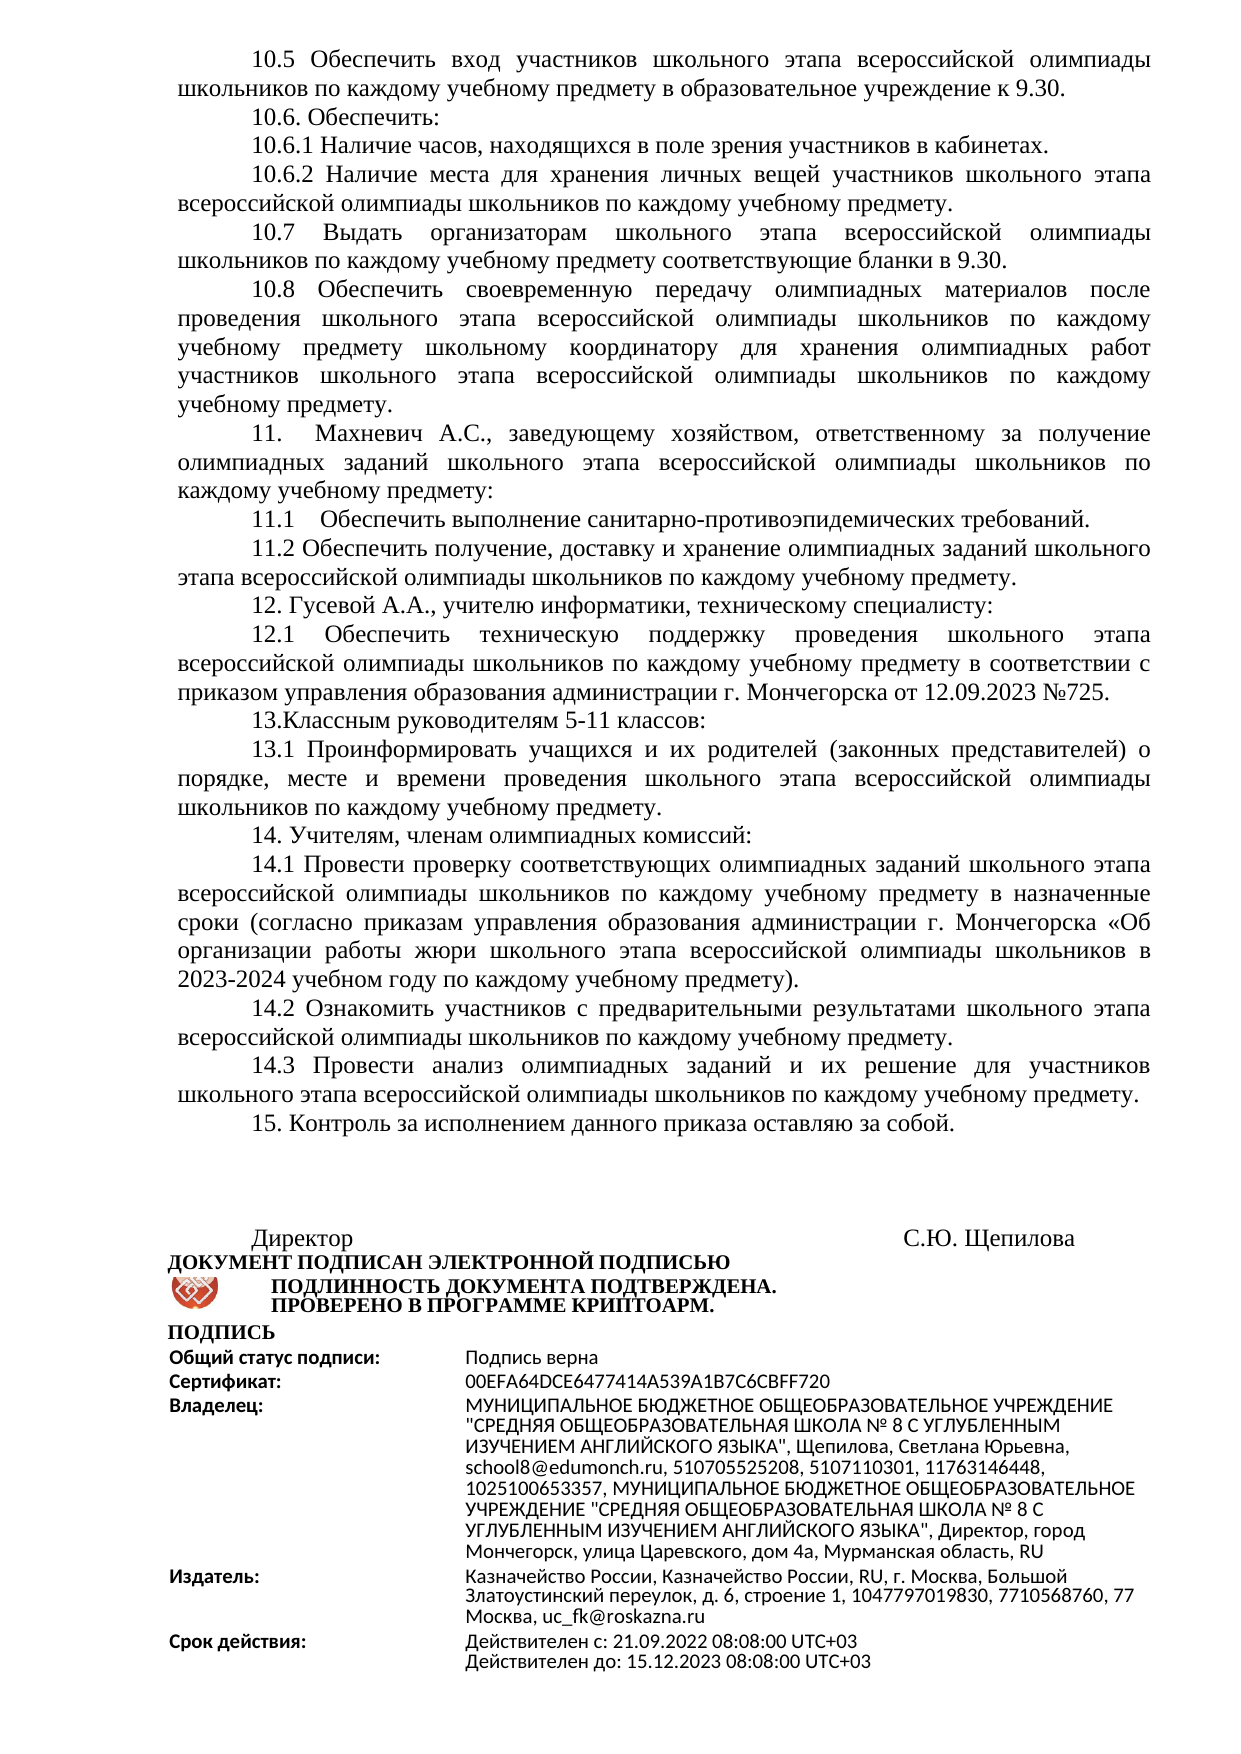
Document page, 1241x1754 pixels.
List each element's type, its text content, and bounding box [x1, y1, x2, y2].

text 10.5 Обеспечить вход участников школьного этапа всероссийской олимпиады школьников по каждому учебному предмету в образовательное учреждение к 9.30. [177, 44, 1152, 102]
picture [169, 1277, 219, 1311]
text Директор С.Ю. Щепилова [177, 1223, 1152, 1252]
text 13.Классным руководителям 5-11 классов: [177, 706, 1152, 734]
text 14.3 Провести анализ олимпиадных заданий и их решение для участников школьного этапа всероссийской олимпиады школьников по каждому учебному предмету. [177, 1051, 1152, 1108]
text 11. Махневич А.С., заведующему хозяйством, ответственному за получение олимпиадных заданий школьного этапа всероссийской олимпиады школьников по каждому учебному предмету: [177, 418, 1152, 504]
table_header ДОКУМЕНТ ПОДПИСАН ЭЛЕКТРОННОЙ ПОДПИСЬЮ [166, 1252, 1150, 1275]
text 11.1 Обеспечить выполнение санитарно-противоэпидемических требований. [177, 504, 1152, 533]
text 10.6.1 Наличие часов, находящихся в поле зрения участников в кабинетах. [177, 131, 1152, 159]
table_cell [166, 1275, 1150, 1322]
text 12. Гусевой А.А., учителю информатики, техническому специалисту: [177, 591, 1152, 619]
text 14.2 Ознакомить участников с предварительными результатами школьного этапа всероссийской олимпиады школьников по каждому учебному предмету. [177, 993, 1152, 1051]
text 14.1 Провести проверку соответствующих олимпиадных заданий школьного этапа всероссийской олимпиады школьников по каждому учебному предмету в назначенные сроки (согласно приказам управления образования администрации г. Мончегорска «Об организации работы жюри школьного этапа всероссийской олимпиады школьников в 2023-2024 учебном году по каждому учебному предмету). [177, 849, 1152, 993]
text 14. Учителям, членам олимпиадных комиссий: [177, 821, 1152, 849]
text 15. Контроль за исполнением данного приказа оставляю за собой. [177, 1108, 1152, 1137]
text 12.1 Обеспечить техническую поддержку проведения школьного этапа всероссийской олимпиады школьников по каждому учебному предмету в соответствии с приказом управления образования администрации г. Мончегорска от 12.09.2023 №725. [177, 619, 1152, 706]
text 10.6.2 Наличие места для хранения личных вещей участников школьного этапа всероссийской олимпиады школьников по каждому учебному предмету. [177, 159, 1152, 217]
table_cell ПОДПИСЬ [166, 1322, 1150, 1345]
text 13.1 Проинформировать учащихся и их родителей (законных представителей) о порядке, месте и времени проведения школьного этапа всероссийской олимпиады школьников по каждому учебному предмету. [177, 734, 1152, 821]
table_cell [166, 1345, 1150, 1677]
text 10.7 Выдать организаторам школьного этапа всероссийской олимпиады школьников по каждому учебному предмету соответствующие бланки в 9.30. [177, 217, 1152, 274]
text 11.2 Обеспечить получение, доставку и хранение олимпиадных заданий школьного этапа всероссийской олимпиады школьников по каждому учебному предмету. [177, 533, 1152, 591]
text 10.8 Обеспечить своевременную передачу олимпиадных материалов после проведения школьного этапа всероссийской олимпиады школьников по каждому учебному предмету школьному координатору для хранения олимпиадных работ участников школьного этапа всероссийской олимпиады школьников по каждому учебному предмету. [177, 274, 1152, 418]
text 10.6. Обеспечить: [177, 102, 1152, 131]
